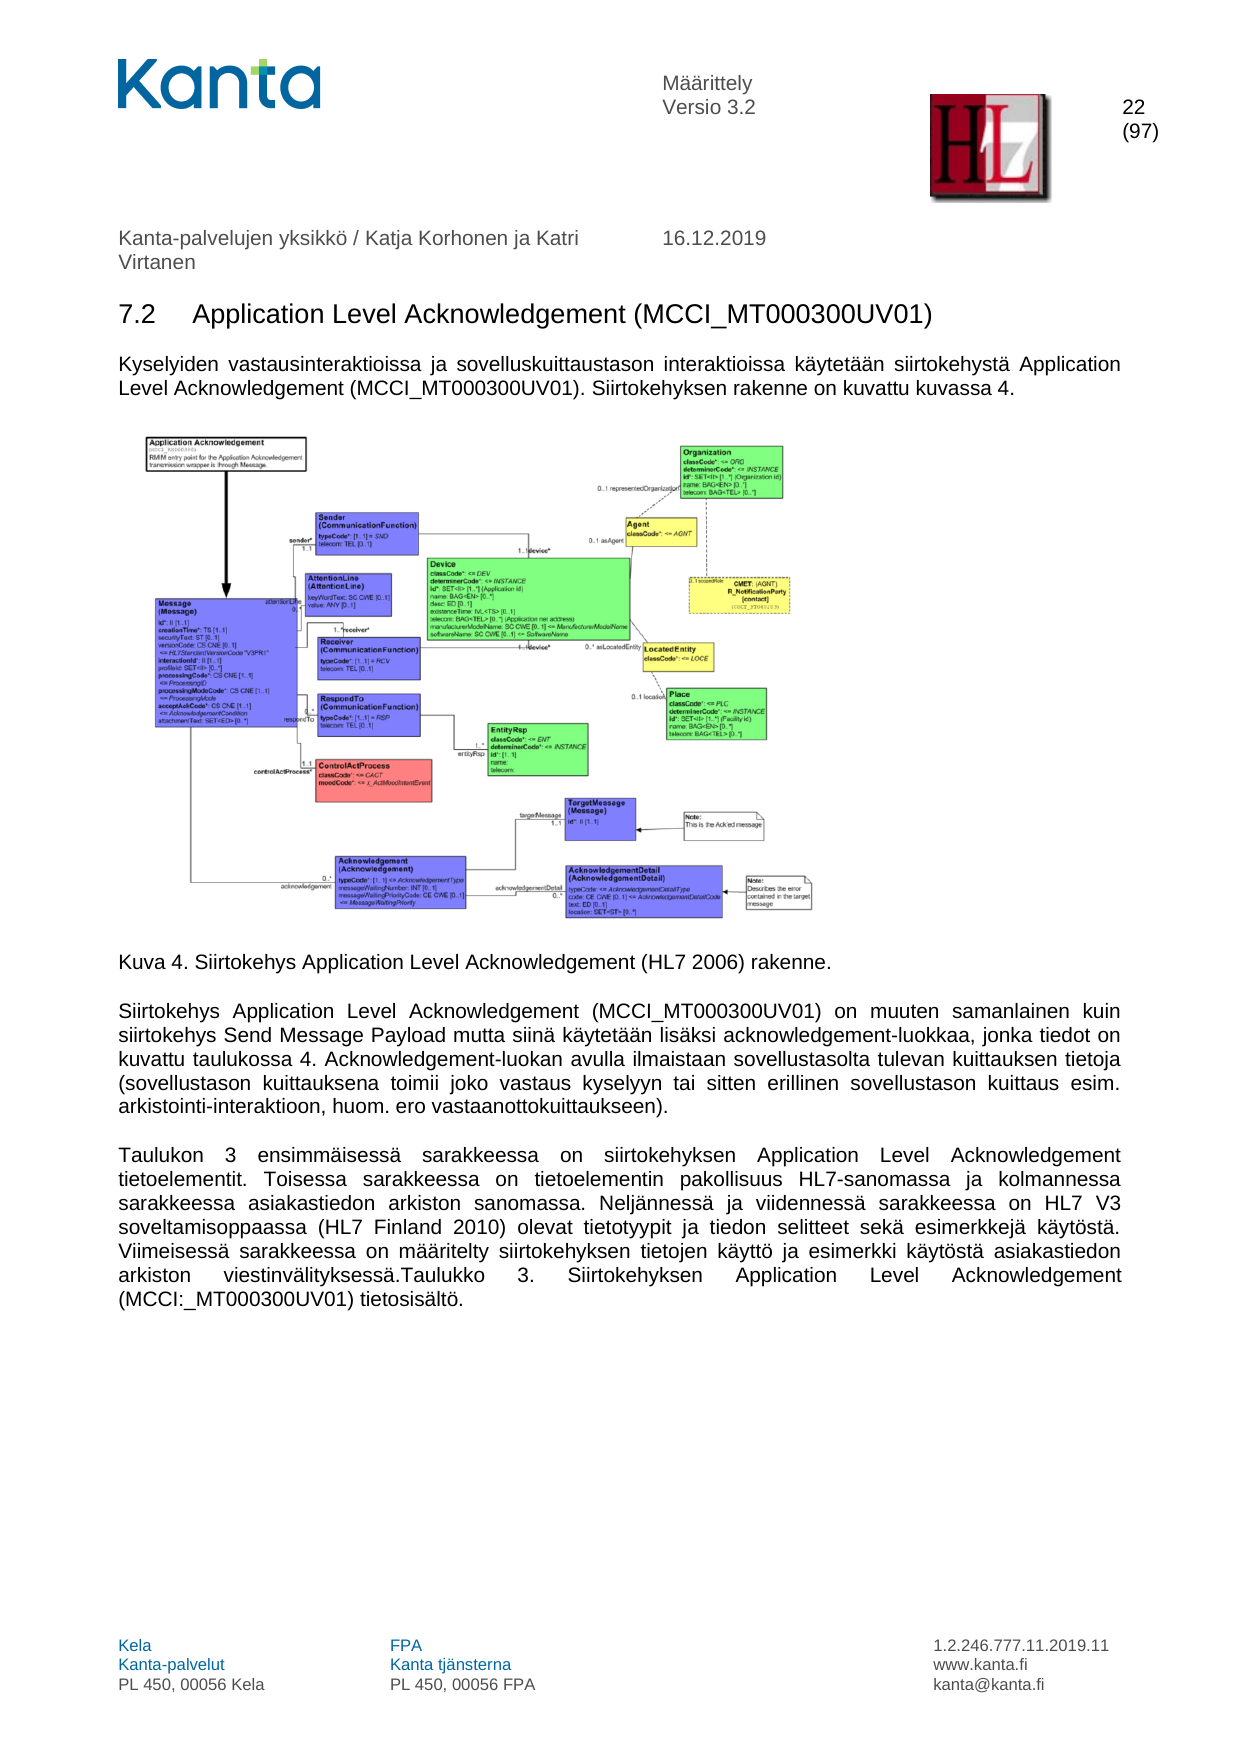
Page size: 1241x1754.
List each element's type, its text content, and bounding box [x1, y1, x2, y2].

picture [930, 94, 1053, 203]
text Siirtokehys Application Level Acknowledgement (MCCI_MT000300UV01) on muuten samanlainen kuin siirtokehys Send Message Payload mutta siinä käytetään lisäksi acknowledgement-luokkaa, jonka tiedot on kuvattu taulukossa 4. Acknowledgement-luokan avulla ilmaistaan sovellustasolta tulevan kuittauksen tietoja (sovellustason kuittauksena toimii joko vastaus kyselyyn tai sitten erillinen sovellustason kuittaus esim. arkistointi-interaktioon, huom. ero vastaanottokuittaukseen). [118, 998, 1122, 1118]
text Taulukon 3 ensimmäisessä sarakkeessa on siirtokehyksen Application Level Acknowledgement tietoelementit. Toisessa sarakkeessa on tietoelementin pakollisuus HL7-sanomassa ja kolmannessa sarakkeessa asiakastiedon arkiston sanomassa. Neljännessä ja viidennessä sarakkeessa on HL7 V3 soveltamisoppaassa (HL7 Finland 2010) olevat tietotyypit ja tiedon selitteet sekä esimerkkejä käytöstä. Viimeisessä sarakkeessa on määritelty siirtokehyksen tietojen käyttö ja esimerkki käytöstä asiakastiedon arkiston viestinvälityksessä.Taulukko 3. Siirtokehyksen Application Level Acknowledgement (MCCI:_MT000300UV01) tietosisältö. [118, 1143, 1122, 1311]
subtitle Application Level Acknowledgement (MCCI_MT000300UV01) [118, 298, 1122, 329]
text Kuva 4. Siirtokehys Application Level Acknowledgement (HL7 2006) rakenne. [118, 949, 1122, 973]
text Kyselyiden vastausinteraktioissa ja sovelluskuittaustason interaktioissa käytetään siirtokehystä Application Level Acknowledgement (MCCI_MT000300UV01). Siirtokehyksen rakenne on kuvattu kuvassa 4. [118, 352, 1122, 400]
picture [118, 425, 823, 925]
picture [118, 59, 321, 109]
